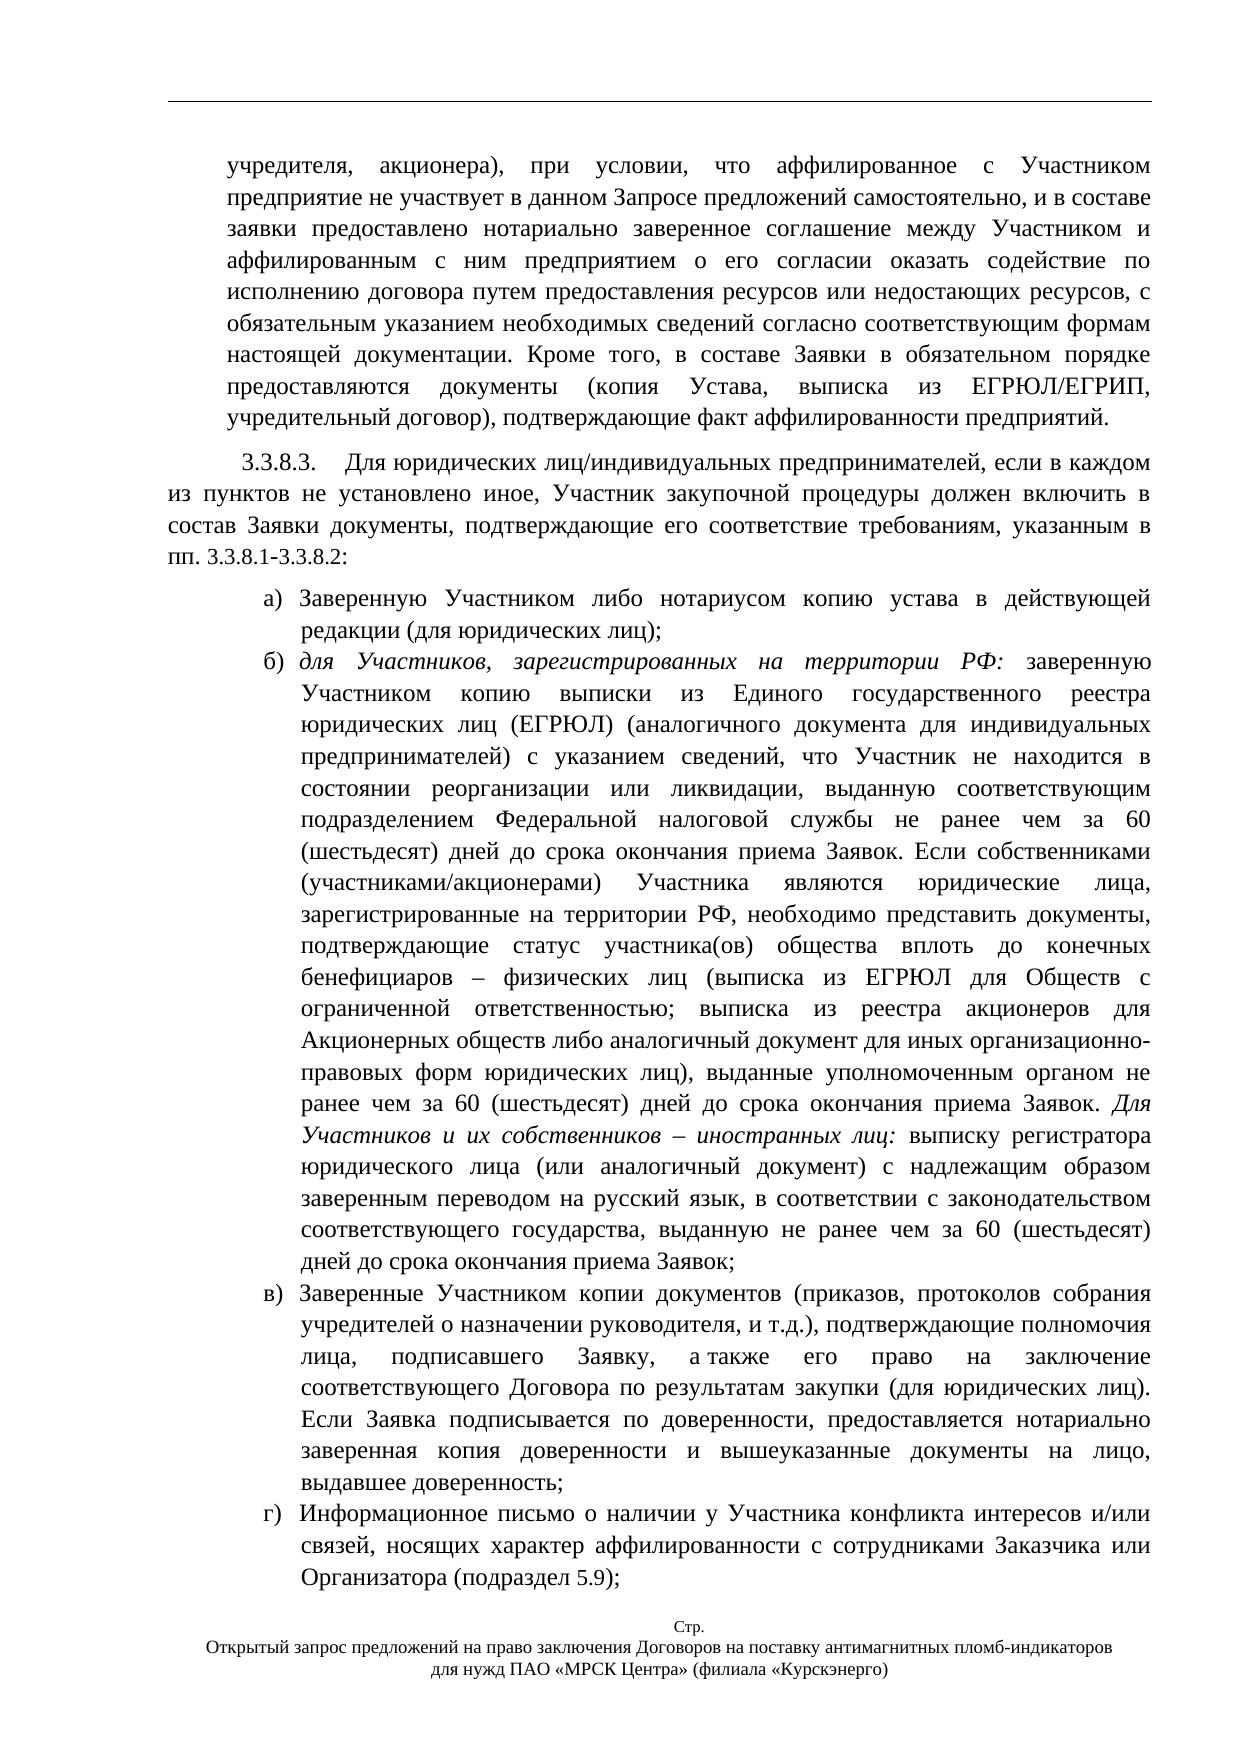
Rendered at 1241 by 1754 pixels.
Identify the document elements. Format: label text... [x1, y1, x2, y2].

list Для юридических лиц/индивидуальных предпринимателей, если в каждом из пунктов не установлено иное, Участник закупочной процедуры должен включить в состав Заявки документы, подтверждающие его соответствие требованиям, указанным в пп. 3.3.8.1-3.3.8.2: [168, 447, 1152, 570]
list для Участников, зарегистрированных на территории РФ: заверенную Участником копию выписки из Единого государственного реестра юридических лиц (ЕГРЮЛ) (аналогичного документа для индивидуальных предпринимателей) с указанием сведений, что Участник не находится в состоянии реорганизации или ликвидации, выданную соответствующим подразделением Федеральной налоговой службы не ранее чем за 60 (шестьдесят) дней до срока окончания приема Заявок. Если собственниками (участниками/акционерами) Участника являются юридические лица, зарегистрированные на территории РФ, необходимо представить документы, подтверждающие статус участника(ов) общества вплоть до конечных бенефициаров – физических лиц (выписка из ЕГРЮЛ для Обществ с ограниченной ответственностью; выписка из реестра акционеров для Акционерных обществ либо аналогичный документ для иных организационно-правовых форм юридических лиц), выданные уполномоченным органом не ранее чем за 60 (шестьдесят) дней до срока окончания приема Заявок. Для Участников и их собственников – иностранных лиц: выписку регистратора юридического лица (или аналогичный документ) с надлежащим образом заверенным переводом на русский язык, в соответствии с законодательством соответствующего государства, выданную не ранее чем за 60 (шестьдесят) дней до срока окончания приема Заявок; [263, 646, 1152, 1275]
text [227, 150, 1152, 431]
list Заверенную Участником либо нотариусом копию устава в действующей редакции (для юридических лиц); [263, 583, 1152, 643]
list Заверенные Участником копии документов (приказов, протоколов собрания учредителей о назначении руководителя, и т.д.), подтверждающие полномочия лица, подписавшего Заявку, а также его право на заключение соответствующего Договора по результатам закупки (для юридических лиц). Если Заявка подписывается по доверенности, предоставляется нотариально заверенная копия доверенности и вышеуказанные документы на лицо, выдавшее доверенность; [263, 1278, 1152, 1496]
list Информационное письмо о наличии у Участника конфликта интересов и/или связей, носящих характер аффилированности с сотрудниками Заказчика или Организатора (подраздел 5.9); [263, 1498, 1152, 1590]
